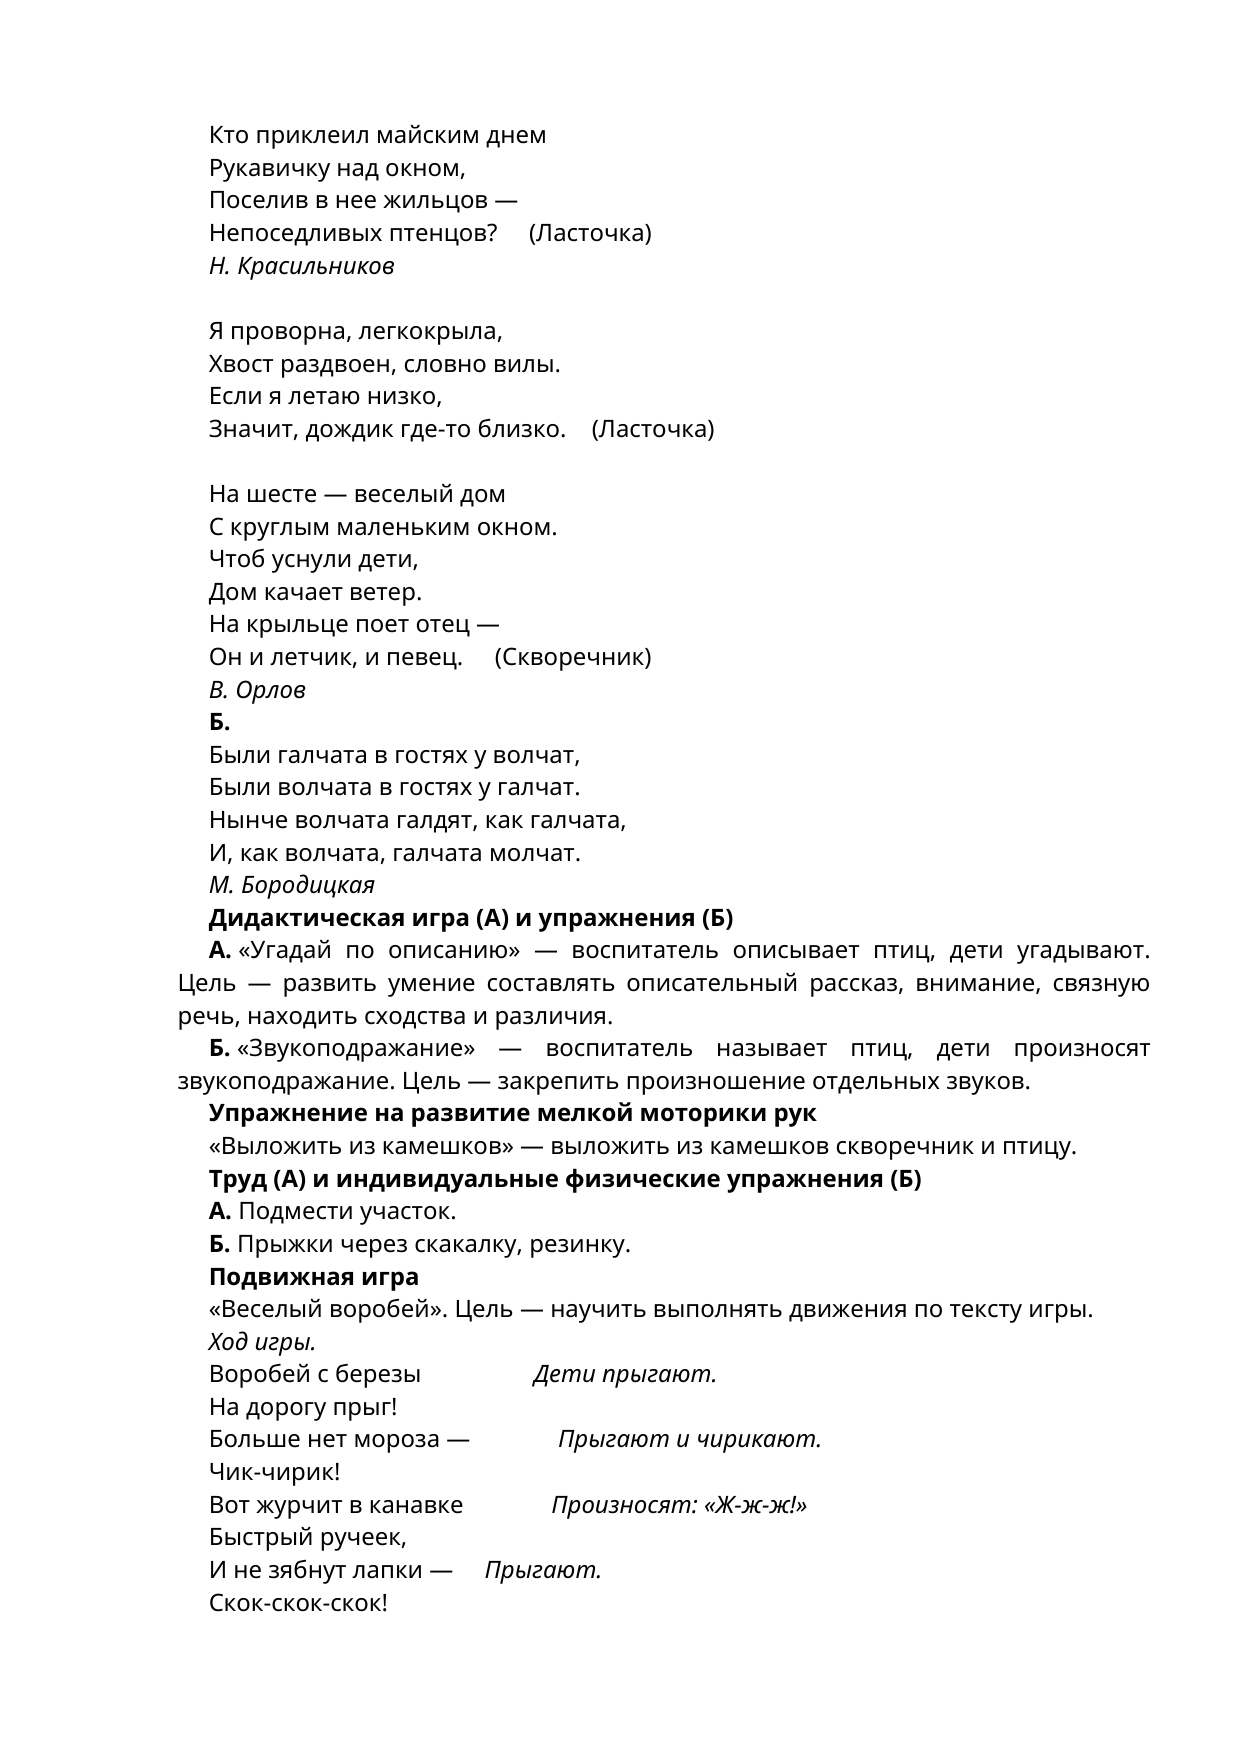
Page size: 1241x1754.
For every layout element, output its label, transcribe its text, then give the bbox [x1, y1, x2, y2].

text Он и летчик, и певец. (Скворечник) [177, 640, 1152, 672]
text Значит, дождик где-то близко. (Ласточка) [177, 412, 1152, 444]
text «Веселый воробей». Цель — научить выполнять движения по тексту игры. [177, 1292, 1152, 1324]
text Скок-скок-скок! [177, 1585, 1152, 1618]
text Дом качает ветер. [177, 574, 1152, 607]
text Воробей с березы Дети прыгают. [177, 1357, 1152, 1390]
text И не зябнут лапки — Прыгают. [177, 1553, 1152, 1585]
text Б. Прыжки через скакалку, резинку. [177, 1227, 1152, 1259]
text А. «Угадай по описанию» — воспитатель описывает птиц, дети угадывают. Цель — развить умение составлять описательный рассказ, внимание, связную речь, находить сходства и различия. [177, 933, 1152, 1031]
text Быстрый ручеек, [177, 1520, 1152, 1553]
text С круглым маленьким окном. [177, 509, 1152, 542]
text Труд (А) и индивидуальные физические упражнения (Б) [177, 1161, 1152, 1194]
text Если я летаю низко, [177, 379, 1152, 412]
text Хвост раздвоен, словно вилы. [177, 346, 1152, 379]
text В. Орлов [177, 672, 1152, 705]
text Б. [177, 705, 1152, 738]
text Чик-чирик! [177, 1455, 1152, 1487]
text Были галчата в гостях у волчат, [177, 738, 1152, 770]
text Больше нет мороза — Прыгают и чирикают. [177, 1422, 1152, 1455]
text На шесте — веселый дом [177, 477, 1152, 509]
text На дорогу прыг! [177, 1390, 1152, 1422]
text Н. Красильников [177, 248, 1152, 281]
text А. Подмести участок. [177, 1194, 1152, 1227]
text «Выложить из камешков» — выложить из камешков скворечник и птицу. [177, 1129, 1152, 1161]
text Чтоб уснули дети, [177, 542, 1152, 574]
text Рукавичку над окном, [177, 151, 1152, 183]
text Дидактическая игра (А) и упражнения (Б) [177, 901, 1152, 933]
text Поселив в нее жильцов — [177, 183, 1152, 216]
text Б. «Звукоподражание» — воспитатель называет птиц, дети произносят звукоподражание. Цель — закрепить произношение отдельных звуков. [177, 1031, 1152, 1096]
text М. Бородицкая [177, 868, 1152, 901]
text Подвижная игра [177, 1259, 1152, 1292]
text На крыльце поет отец — [177, 607, 1152, 640]
text Непоседливых птенцов? (Ласточка) [177, 216, 1152, 248]
text Вот журчит в канавке Произносят: «Ж-ж-ж!» [177, 1487, 1152, 1520]
text Были волчата в гостях у галчат. [177, 770, 1152, 803]
text Нынче волчата галдят, как галчата, [177, 803, 1152, 835]
text Упражнение на развитие мелкой моторики рук [177, 1096, 1152, 1129]
text Кто приклеил майским днем [177, 118, 1152, 151]
text Ход игры. [177, 1324, 1152, 1357]
text Я проворна, легкокрыла, [177, 314, 1152, 346]
text И, как волчата, галчата молчат. [177, 835, 1152, 868]
